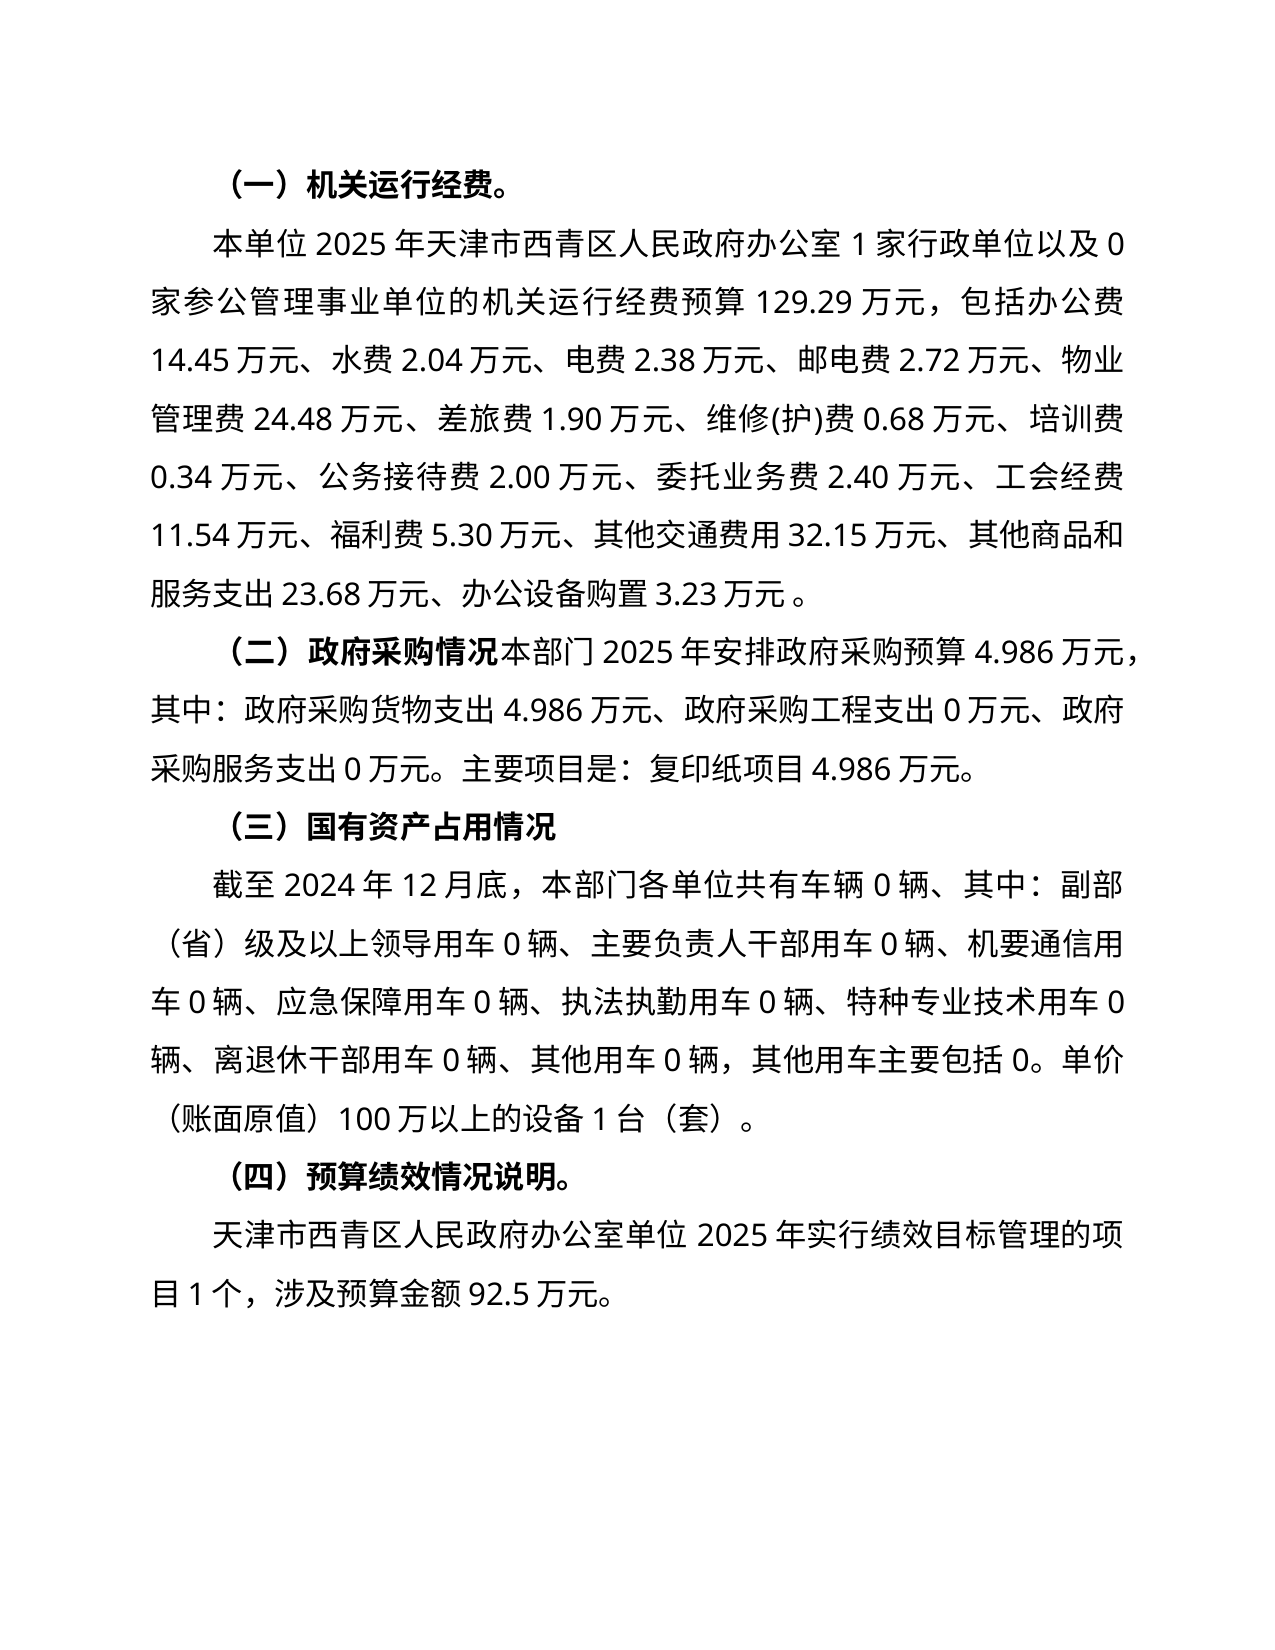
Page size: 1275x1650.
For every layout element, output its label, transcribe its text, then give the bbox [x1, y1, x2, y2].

text 本单位2025年天津市西青区人民政府办公室1家行政单位以及0家参公管理事业单位的机关运行经费预算129.29万元，包括办公费14.45万元、水费2.04万元、电费2.38万元、邮电费2.72万元、物业管理费24.48万元、差旅费1.90万元、维修(护)费0.68万元、培训费0.34万元、公务接待费2.00万元、委托业务费2.40万元、工会经费11.54万元、福利费5.30万元、其他交通费用32.15万元、其他商品和服务支出23.68万元、办公设备购置3.23万元 。 [150, 208, 1125, 617]
text 截至2024年12月底，本部门各单位共有车辆0辆、其中：副部（省）级及以上领导用车0辆、主要负责人干部用车0辆、机要通信用车0辆、应急保障用车0辆、执法执勤用车0辆、特种专业技术用车0辆、离退休干部用车0辆、其他用车0辆，其他用车主要包括0。单价（账面原值）100万以上的设备1台（套）。 [150, 850, 1125, 1142]
text （二）政府采购情况本部门2025年安排政府采购预算4.986万元，其中：政府采购货物支出4.986万元、政府采购工程支出0万元、政府采购服务支出0万元。主要项目是：复印纸项目4.986万元。 [150, 617, 1125, 792]
text （三）国有资产占用情况 [150, 792, 1125, 850]
text 天津市西青区人民政府办公室单位2025年实行绩效目标管理的项目1个，涉及预算金额92.5万元。 [150, 1200, 1125, 1317]
text （四）预算绩效情况说明。 [150, 1142, 1125, 1200]
text （一）机关运行经费。 [150, 150, 1125, 208]
